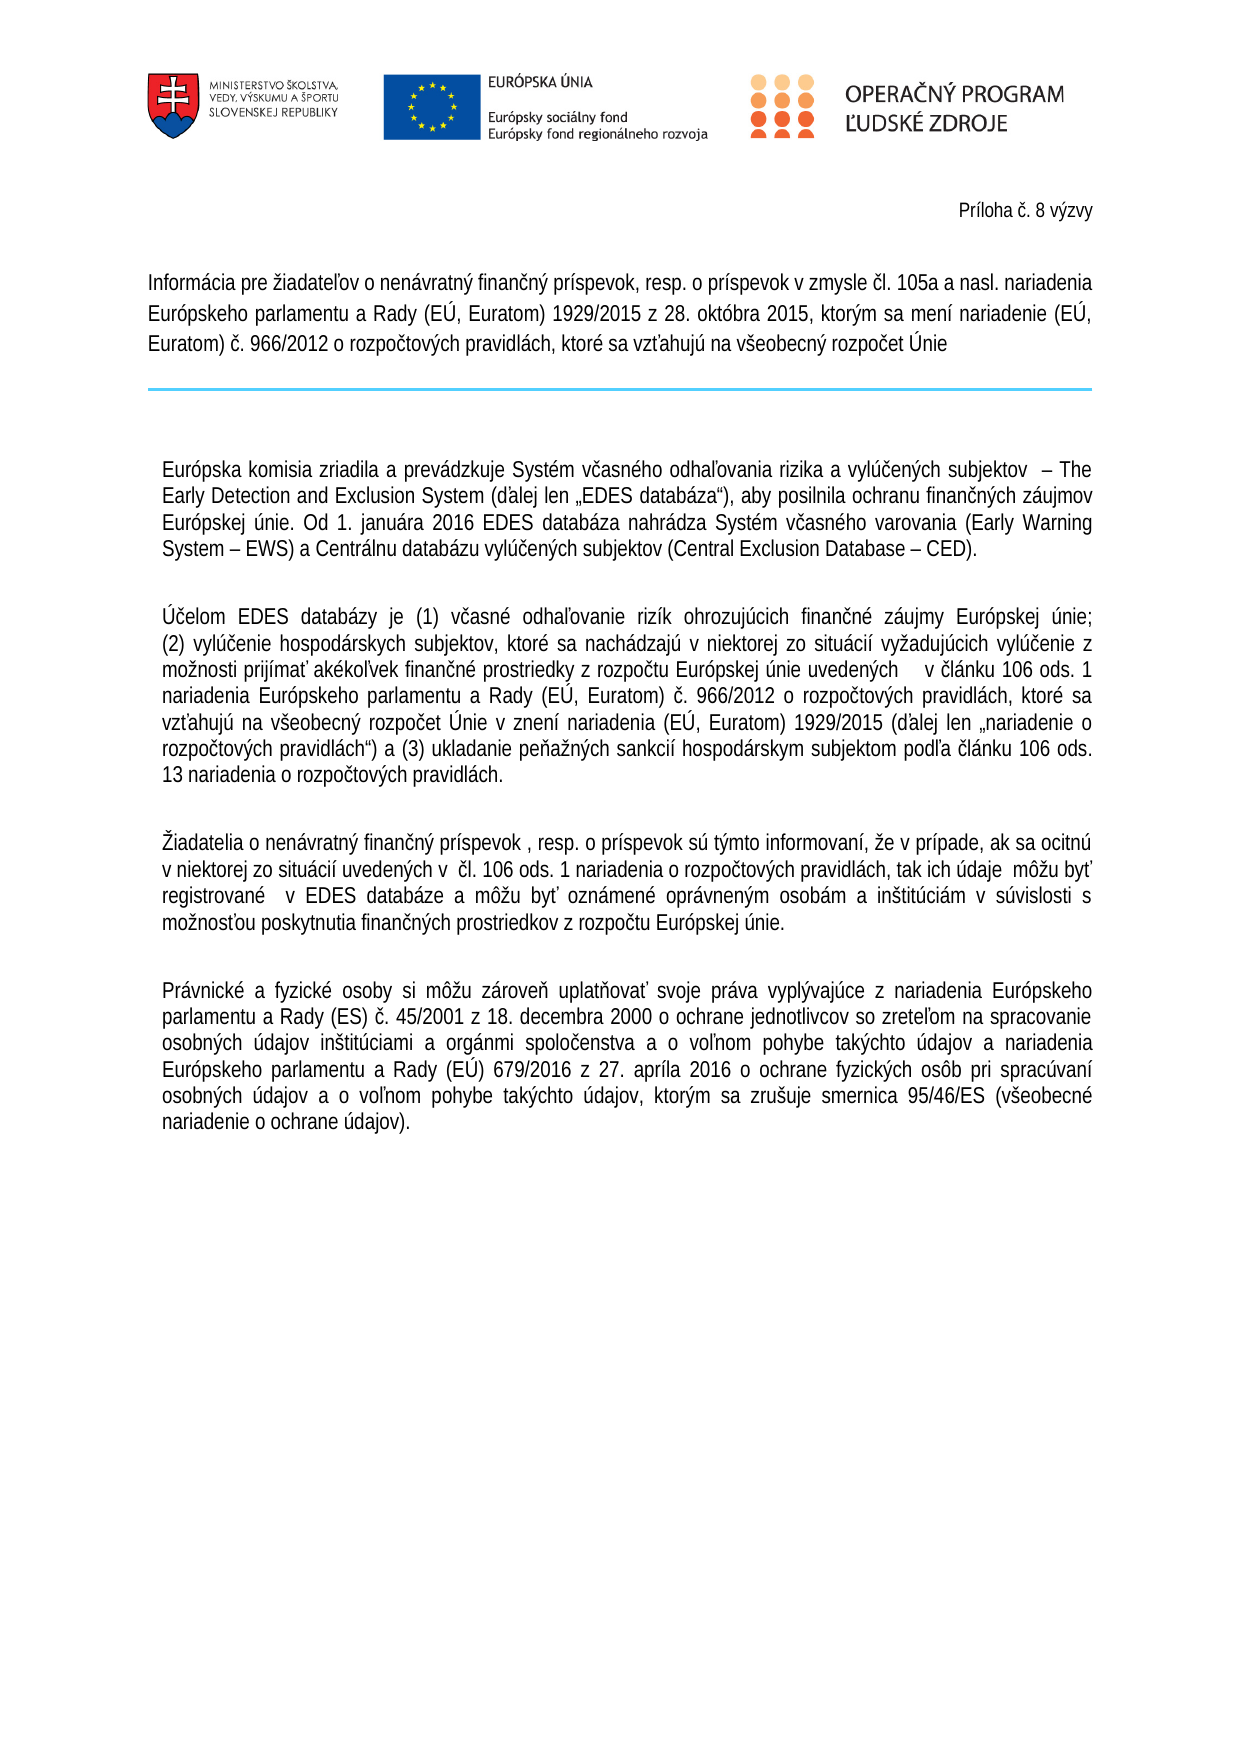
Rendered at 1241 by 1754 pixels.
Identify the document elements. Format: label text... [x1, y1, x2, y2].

text Informácia pre žiadateľov o nenávratný finančný príspevok, resp. o príspevok v zmysle čl. 105a a nasl. nariadenia Európskeho parlamentu a Rady (EÚ, Euratom) 1929/2015 z 28. októbra 2015, ktorým sa mení nariadenie (EÚ, Euratom) č. 966/2012 o rozpočtových pravidlách, ktoré sa vzťahujú na všeobecný rozpočet Únie [148, 269, 1092, 356]
text Účelom EDES databázy je (1) včasné odhaľovanie rizík ohrozujúcich finančné záujmy Európskej únie; (2) vylúčenie hospodárskych subjektov, ktoré sa nachádzajú v niektorej zo situácií vyžadujúcich vylúčenie z možnosti prijímať akékoľvek finančné prostriedky z rozpočtu Európskej únie uvedených v článku 106 ods. 1 nariadenia Európskeho parlamentu a Rady (EÚ, Euratom) č. 966/2012 o rozpočtových pravidlách, ktoré sa vzťahujú na všeobecný rozpočet Únie v znení nariadenia (EÚ, Euratom) 1929/2015 (ďalej len „nariadenie o rozpočtových pravidlách“) a (3) ukladanie peňažných sankcií hospodárskym subjektom podľa článku 106 ods. 13 nariadenia o rozpočtových pravidlách. [162, 603, 1093, 788]
text Právnické a fyzické osoby si môžu zároveň uplatňovať svoje práva vyplývajúce z nariadenia Európskeho parlamentu a Rady (ES) č. 45/2001 z 18. decembra 2000 o ochrane jednotlivcov so zreteľom na spracovanie osobných údajov inštitúciami a orgánmi spoločenstva a o voľnom pohybe takýchto údajov a nariadenia Európskeho parlamentu a Rady (EÚ) 679/2016 z 27. apríla 2016 o ochrane fyzických osôb pri spracúvaní osobných údajov a o voľnom pohybe takýchto údajov, ktorým sa zrušuje smernica 95/46/ES (všeobecné nariadenie o ochrane údajov). [162, 977, 1093, 1135]
text Príloha č. 8 výzvy [148, 197, 1092, 221]
picture [147, 73, 1064, 141]
text Európska komisia zriadila a prevádzkuje Systém včasného odhaľovania rizika a vylúčených subjektov – The Early Detection and Exclusion System (ďalej len „EDES databáza“), aby posilnila ochranu finančných záujmov Európskej únie. Od 1. januára 2016 EDES databáza nahrádza Systém včasného varovania (Early Warning System – EWS) a Centrálnu databázu vylúčených subjektov (Central Exclusion Database – CED). [162, 456, 1093, 561]
text Žiadatelia o nenávratný finančný príspevok , resp. o príspevok sú týmto informovaní, že v prípade, ak sa ocitnú v niektorej zo situácií uvedených v čl. 106 ods. 1 nariadenia o rozpočtových pravidlách, tak ich údaje môžu byť registrované v EDES databáze a môžu byť oznámené oprávneným osobám a inštitúciám v súvislosti s možnosťou poskytnutia finančných prostriedkov z rozpočtu Európskej únie. [162, 829, 1093, 935]
